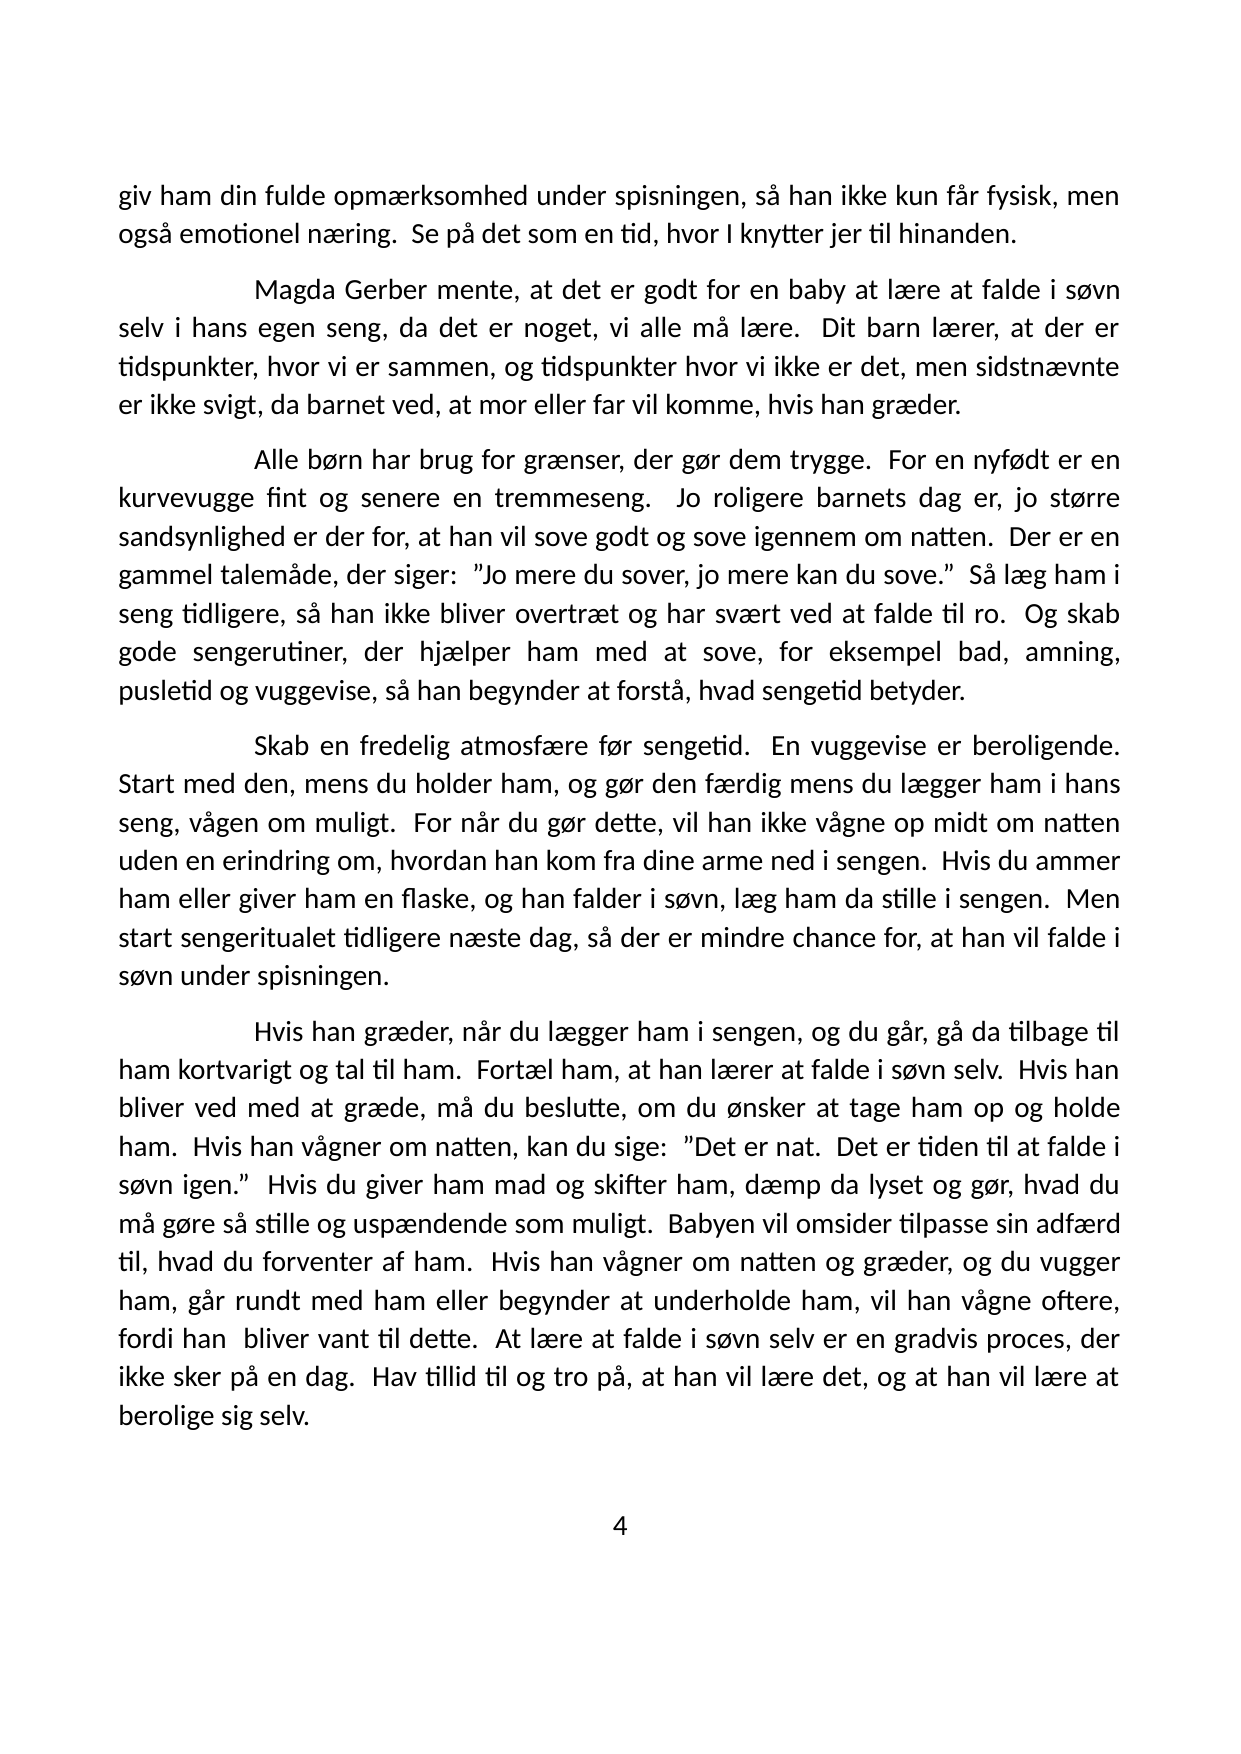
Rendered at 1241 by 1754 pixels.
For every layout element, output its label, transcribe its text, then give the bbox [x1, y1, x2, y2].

text Hvis han græder, når du lægger ham i sengen, og du går, gå da tilbage til ham kortvarigt og tal til ham. Fortæl ham, at han lærer at falde i søvn selv. Hvis han bliver ved med at græde, må du beslutte, om du ønsker at tage ham op og holde ham. Hvis han vågner om natten, kan du sige: ”Det er nat. Det er tiden til at falde i søvn igen.” Hvis du giver ham mad og skifter ham, dæmp da lyset og gør, hvad du må gøre så stille og uspændende som muligt. Babyen vil omsider tilpasse sin adfærd til, hvad du forventer af ham. Hvis han vågner om natten og græder, og du vugger ham, går rundt med ham eller begynder at underholde ham, vil han vågne oftere, fordi han bliver vant til dette. At lære at falde i søvn selv er en gradvis proces, der ikke sker på en dag. Hav tillid til og tro på, at han vil lære det, og at han vil lære at berolige sig selv. [118, 1013, 1122, 1433]
text Skab en fredelig atmosfære før sengetid. En vuggevise er beroligende. Start med den, mens du holder ham, og gør den færdig mens du lægger ham i hans seng, vågen om muligt. For når du gør dette, vil han ikke vågne op midt om natten uden en erindring om, hvordan han kom fra dine arme ned i sengen. Hvis du ammer ham eller giver ham en flaske, og han falder i søvn, læg ham da stille i sengen. Men start sengeritualet tidligere næste dag, så der er mindre chance for, at han vil falde i søvn under spisningen. [118, 727, 1122, 993]
text Alle børn har brug for grænser, der gør dem trygge. For en nyfødt er en kurvevugge fint og senere en tremmeseng. Jo roligere barnets dag er, jo større sandsynlighed er der for, at han vil sove godt og sove igennem om natten. Der er en gammel talemåde, der siger: ”Jo mere du sover, jo mere kan du sove.” Så læg ham i seng tidligere, så han ikke bliver overtræt og har svært ved at falde til ro. Og skab gode sengerutiner, der hjælper ham med at sove, for eksempel bad, amning, pusletid og vuggevise, så han begynder at forstå, hvad sengetid betyder. [118, 441, 1122, 707]
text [118, 177, 1122, 251]
text 4 [118, 1507, 1122, 1543]
text Magda Gerber mente, at det er godt for en baby at lære at falde i søvn selv i hans egen seng, da det er noget, vi alle må lære. Dit barn lærer, at der er tidspunkter, hvor vi er sammen, og tidspunkter hvor vi ikke er det, men sidstnævnte er ikke svigt, da barnet ved, at mor eller far vil komme, hvis han græder. [118, 271, 1122, 422]
